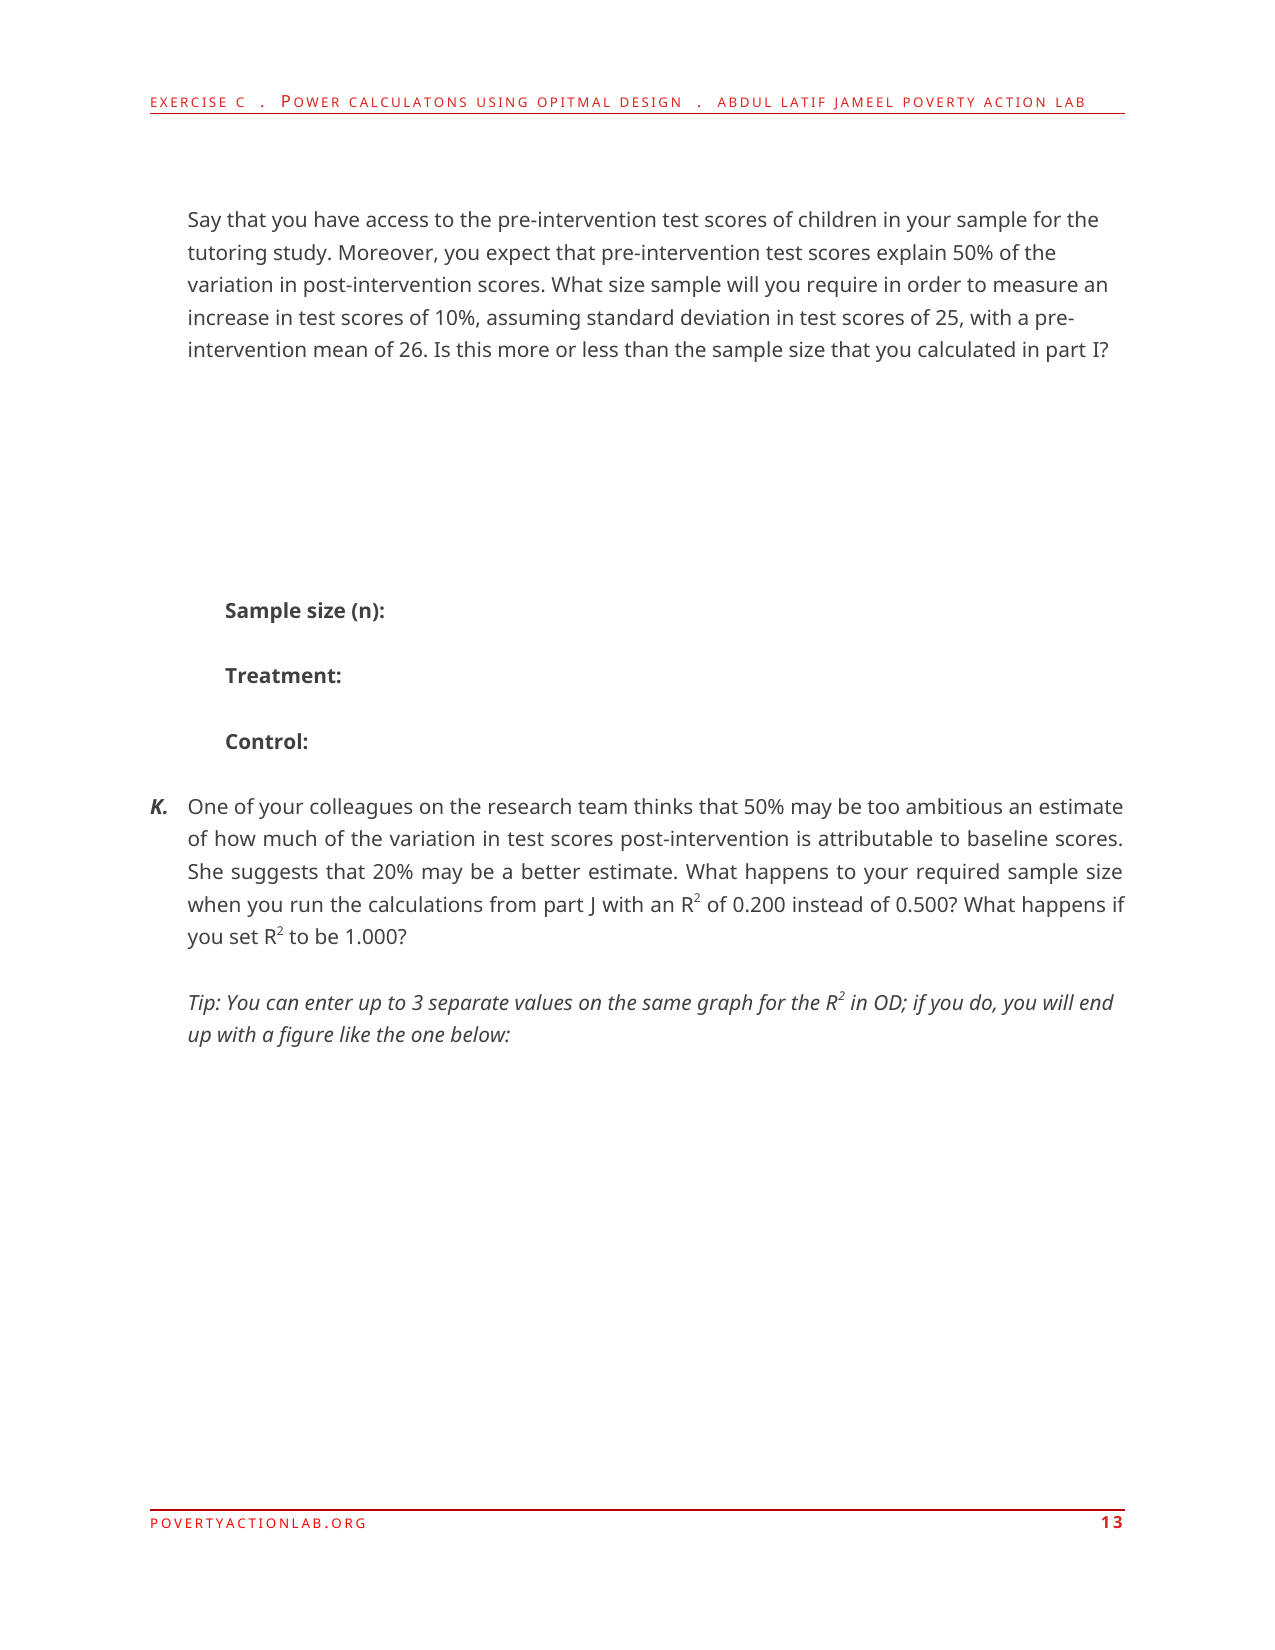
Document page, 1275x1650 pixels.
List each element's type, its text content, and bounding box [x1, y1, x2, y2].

text Tip: You can enter up to 3 separate values on the same graph for the R2 in OD; if you do, you will end up with a figure like the one below: [187, 988, 1125, 1049]
text Treatment: [225, 662, 1125, 690]
text Say that you have access to the pre-intervention test scores of children in your sample for the tutoring study. Moreover, you expect that pre-intervention test scores explain 50% of the variation in post-intervention scores. What size sample will you require in order to measure an increase in test scores of 10%, assuming standard deviation in test scores of 25, with a pre-intervention mean of 26. Is this more or less than the sample size that you calculated in part I? [187, 205, 1125, 364]
list One of your colleagues on the research team thinks that 50% may be too ambitious an estimate of how much of the variation in test scores post-intervention is attributable to baseline scores. She suggests that 20% may be a better estimate. What happens to your required sample size when you run the calculations from part J with an R2 of 0.200 instead of 0.500? What happens if you set R2 to be 1.000? [150, 792, 1125, 951]
text Sample size (n): [225, 596, 1125, 625]
text Control: [225, 727, 1125, 755]
